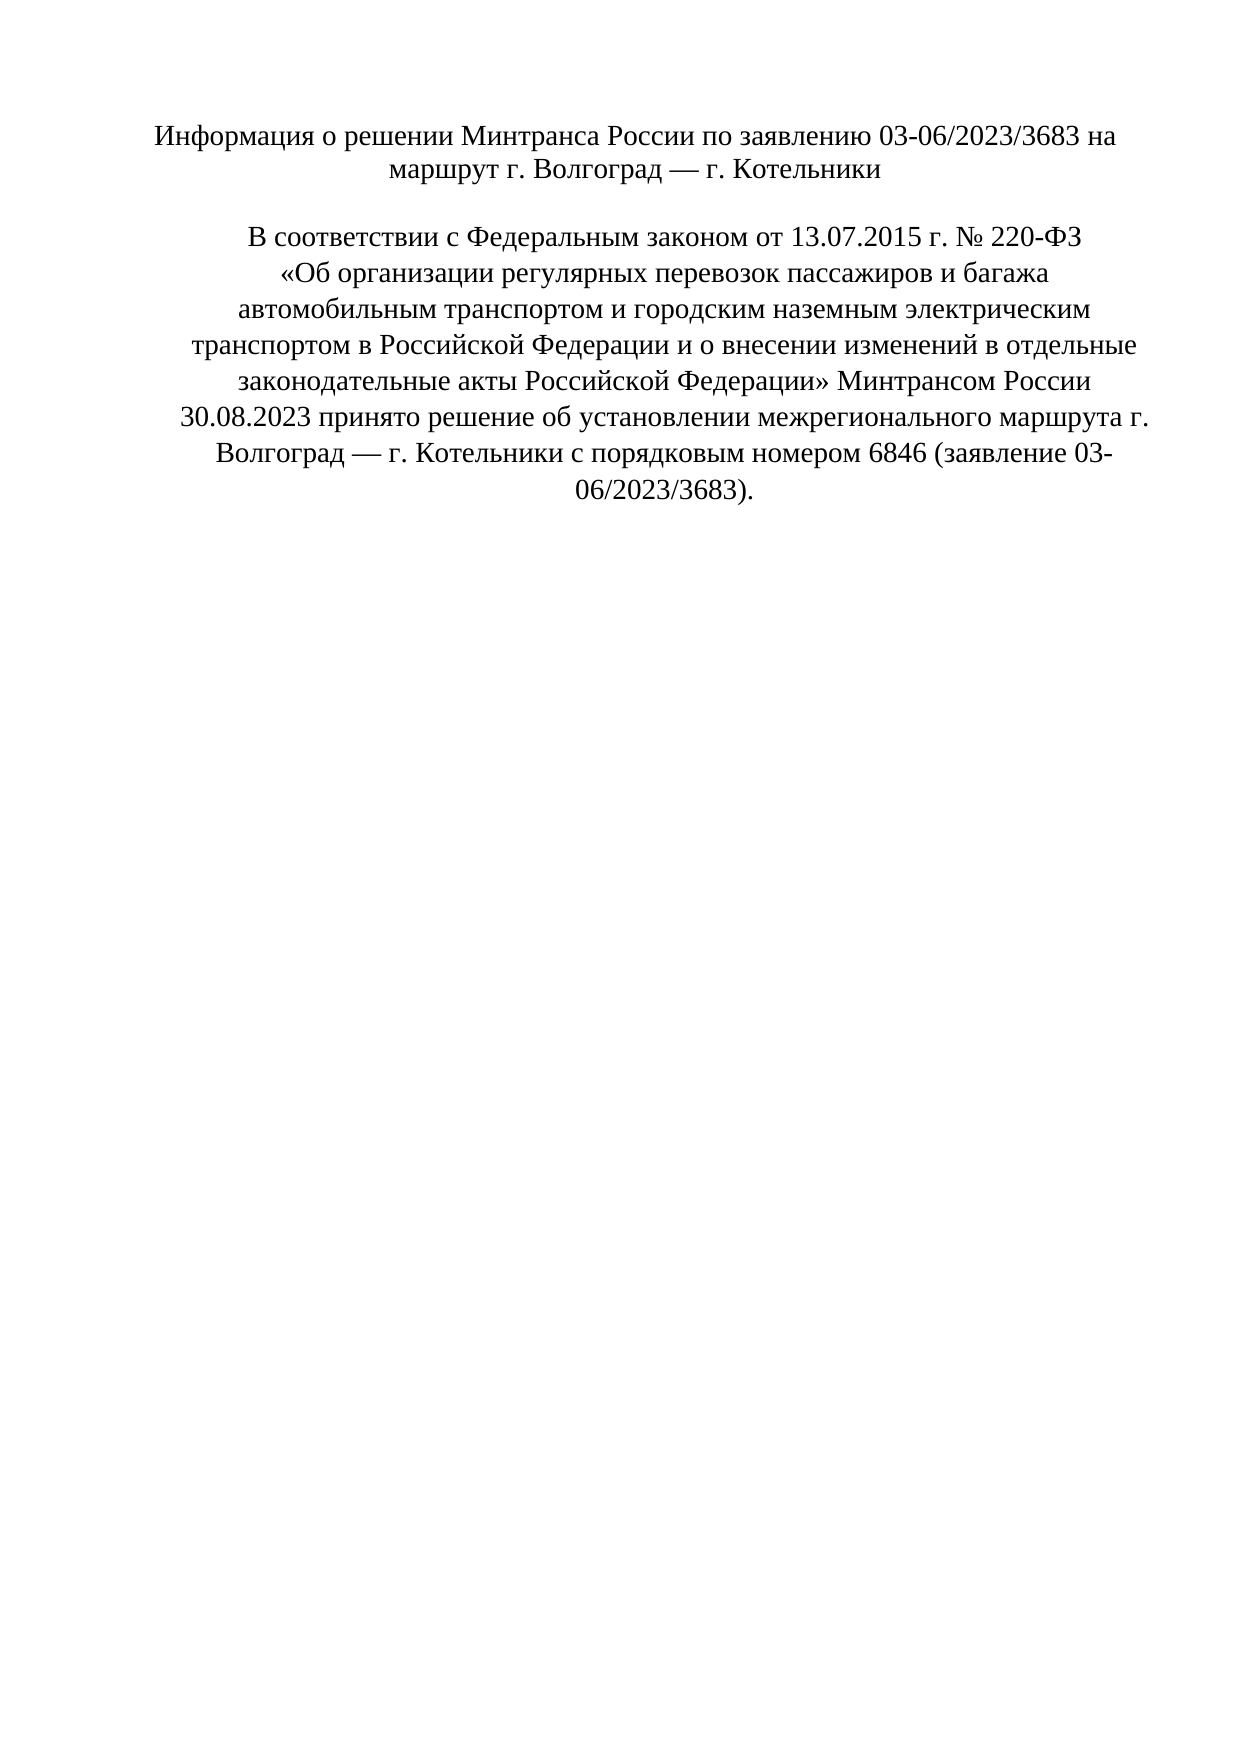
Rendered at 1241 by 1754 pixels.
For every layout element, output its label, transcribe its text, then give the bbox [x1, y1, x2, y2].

text Информация о решении Минтранса России по заявлению 03-06/2023/3683 на маршрут г. Волгоград — г. Котельники [118, 118, 1152, 185]
text В соответствии с Федеральным законом от 13.07.2015 г. № 220-ФЗ «Об организации регулярных перевозок пассажиров и багажа автомобильным транспортом и городским наземным электрическим транспортом в Российской Федерации и о внесении изменений в отдельные законодательные акты Российской Федерации» Минтрансом России 30.08.2023 принято решение об установлении межрегионального маршрута г. Волгоград — г. Котельники с порядковым номером 6846 (заявление 03-06/2023/3683). [177, 219, 1152, 505]
